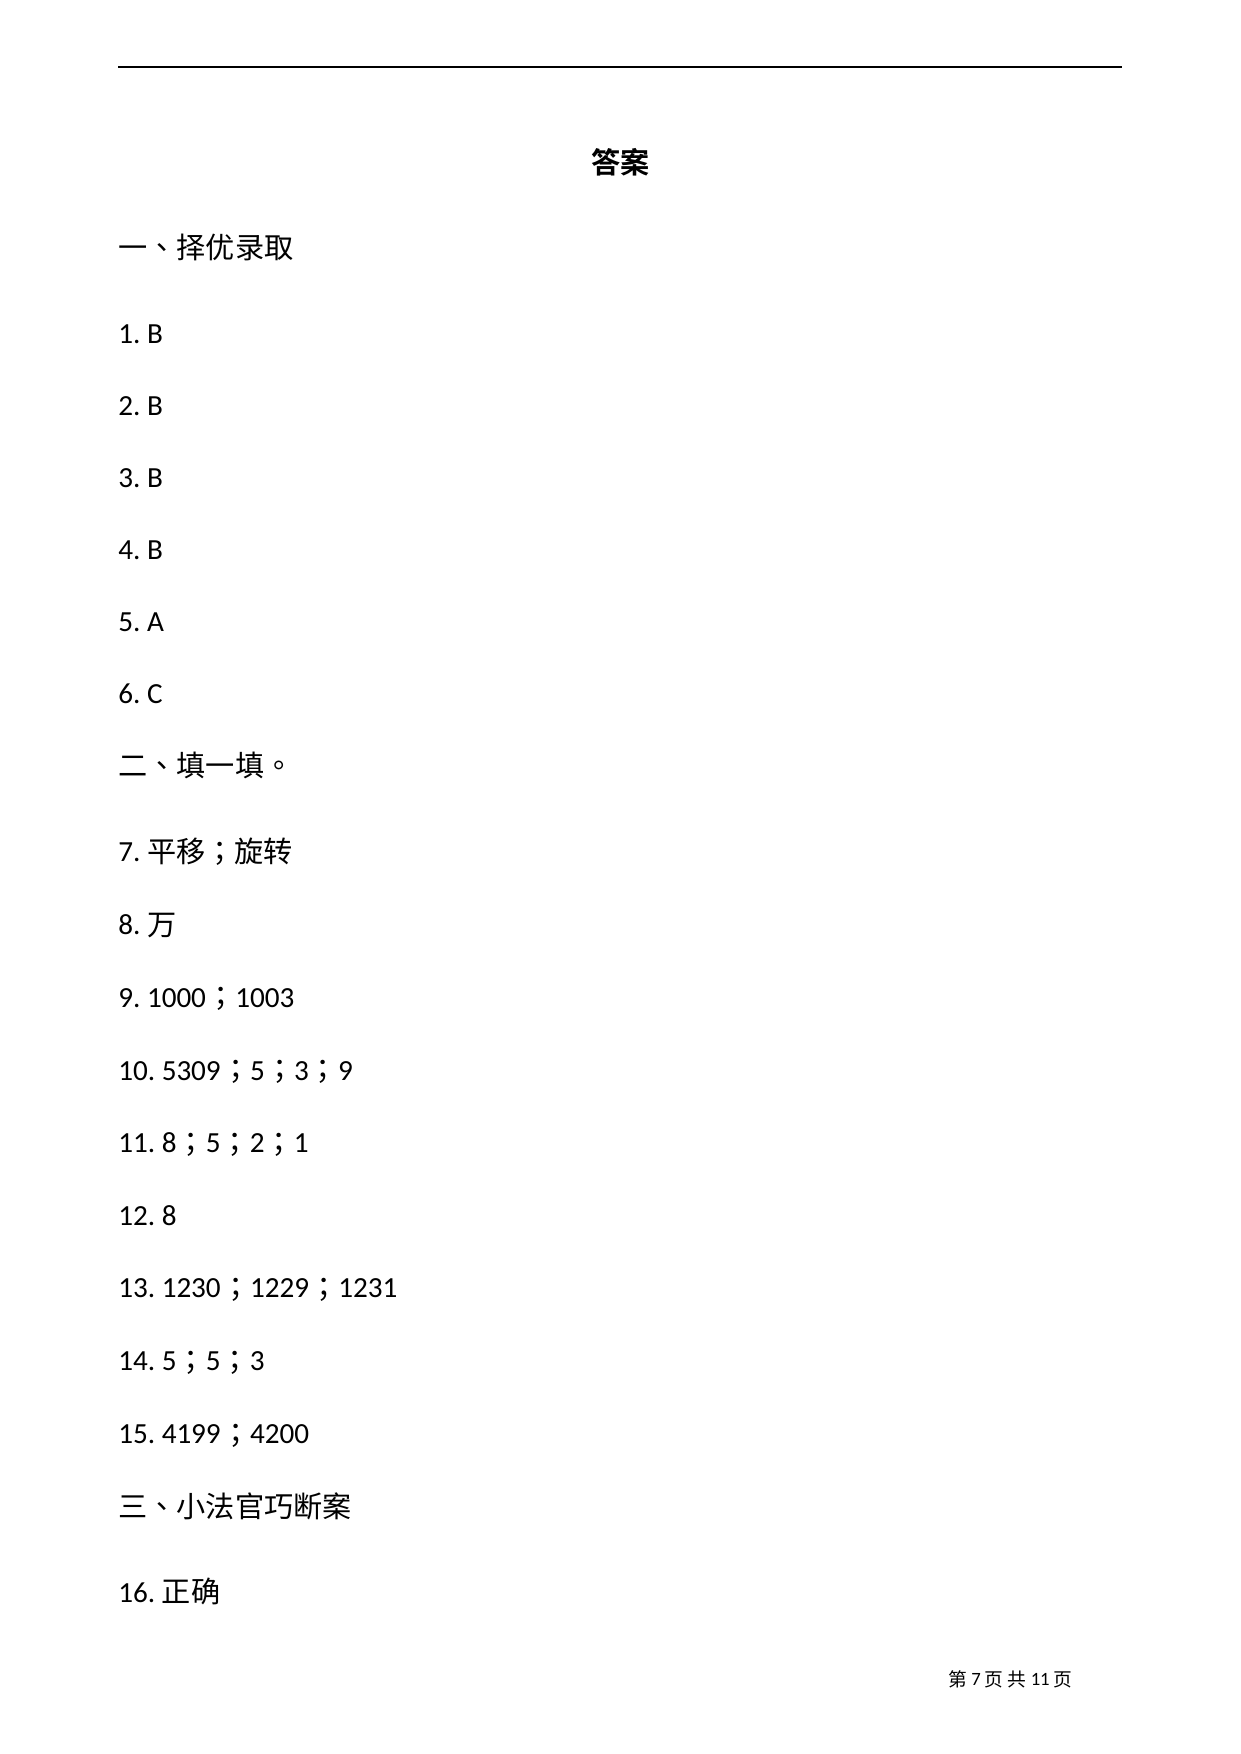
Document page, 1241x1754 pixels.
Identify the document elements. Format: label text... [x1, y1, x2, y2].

text 12. 8 [118, 1183, 1122, 1248]
text 16. 正确 [118, 1559, 1122, 1624]
text 答案 [118, 129, 1122, 194]
text 三、小法官巧断案 [118, 1474, 1122, 1539]
text 一、择优录取 [118, 215, 1122, 280]
text 14. 5；5；3 [118, 1328, 1122, 1393]
text 二、填一填。 [118, 733, 1122, 798]
text 8. 万 [118, 891, 1122, 956]
text 5. A [118, 589, 1122, 654]
text 10. 5309；5；3；9 [118, 1037, 1122, 1102]
text 9. 1000；1003 [118, 964, 1122, 1029]
text 7. 平移；旋转 [118, 818, 1122, 883]
text 15. 4199；4200 [118, 1401, 1122, 1466]
text 13. 1230；1229；1231 [118, 1255, 1122, 1320]
text 11. 8；5；2；1 [118, 1110, 1122, 1175]
text 6. C [118, 661, 1122, 726]
text 1. B [118, 300, 1122, 365]
text 3. B [118, 444, 1122, 509]
text 2. B [118, 372, 1122, 437]
text 4. B [118, 517, 1122, 582]
